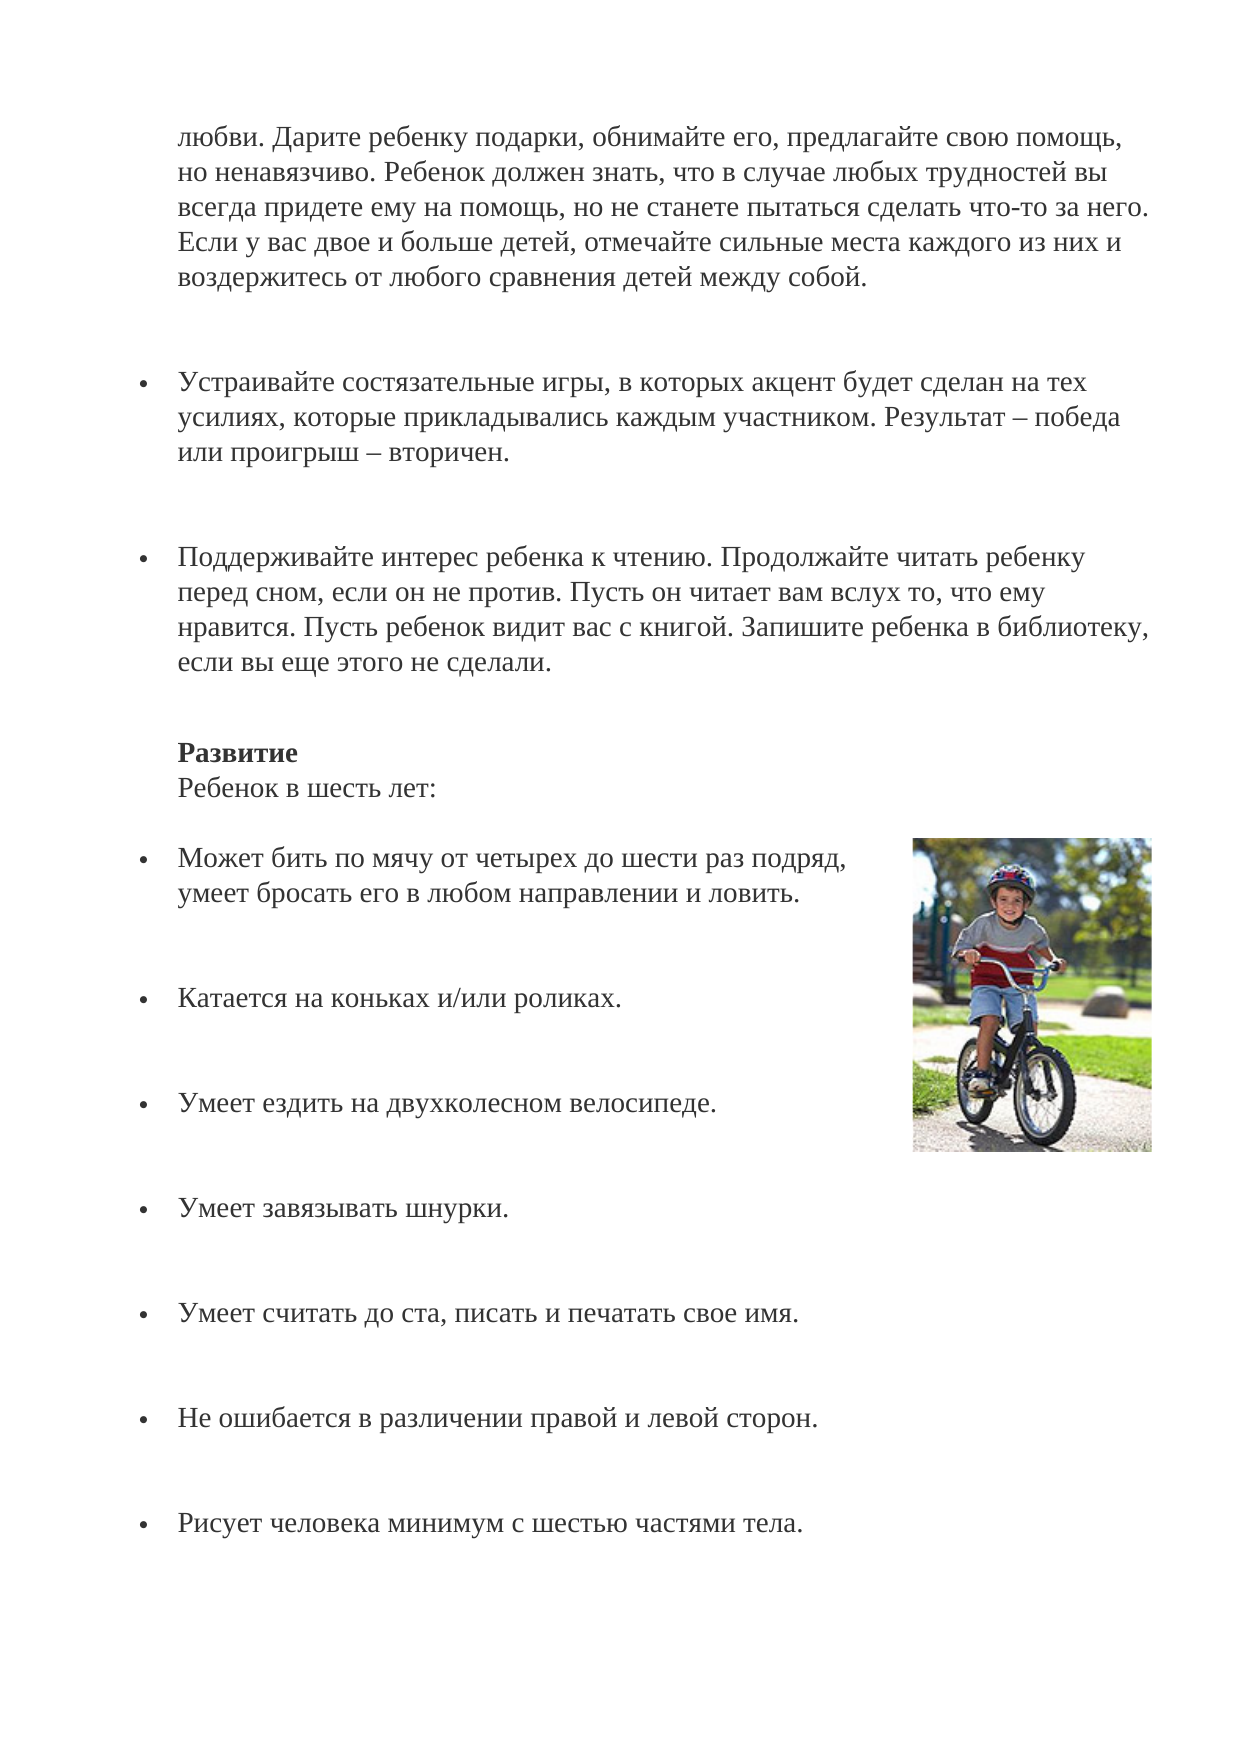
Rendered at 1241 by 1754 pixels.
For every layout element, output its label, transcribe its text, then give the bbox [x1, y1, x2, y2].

list Умеет ездить на двухколесном велосипеде. [140, 1084, 912, 1119]
list Рисует человека минимум с шестью частями тела. [140, 1504, 1152, 1539]
text Развитие [177, 699, 1152, 769]
list Может бить по мячу от четырех до шести раз подряд, умеет бросать его в любом направлении и ловить. [140, 839, 912, 909]
list Умеет считать до ста, писать и печатать свое имя. [140, 1294, 1152, 1329]
list Умеет завязывать шнурки. [140, 1189, 1152, 1224]
list Не ошибается в различении правой и левой сторон. [140, 1399, 1152, 1434]
list Устраивайте состязательные игры, в которых акцент будет сделан на тех усилиях, которые прикладывались каждым участником. Результат – победа или проигрыш – вторичен. [140, 363, 1152, 468]
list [140, 118, 1152, 293]
picture [912, 838, 1152, 1152]
list Поддерживайте интерес ребенка к чтению. Продолжайте читать ребенку перед сном, если он не против. Пусть он читает вам вслух то, что ему нравится. Пусть ребенок видит вас с книгой. Запишите ребенка в библиотеку, если вы еще этого не сделали. [140, 538, 1152, 678]
list Катается на коньках и/или роликах. [140, 979, 912, 1014]
text Ребенок в шесть лет: [177, 769, 1152, 804]
